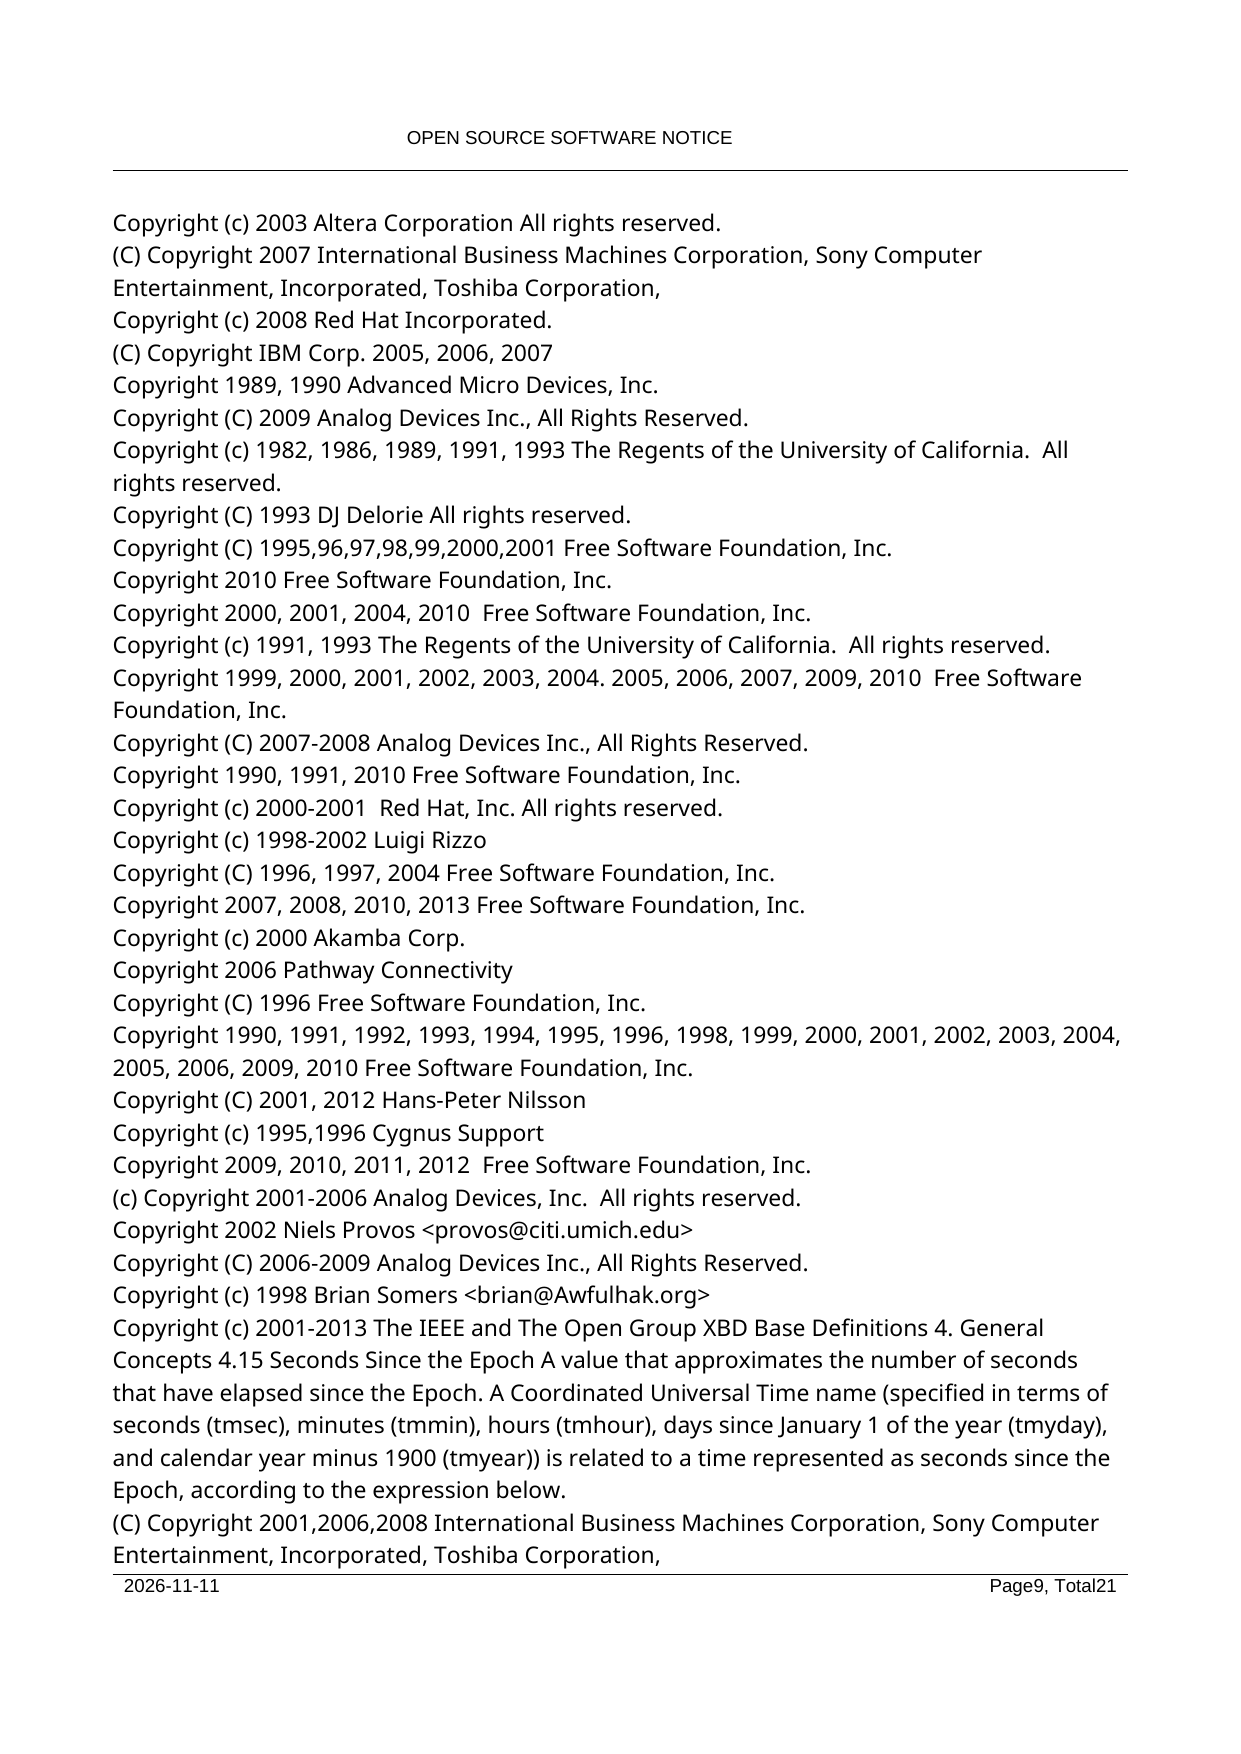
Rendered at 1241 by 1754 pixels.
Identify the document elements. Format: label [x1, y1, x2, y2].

text [112, 206, 1128, 1571]
